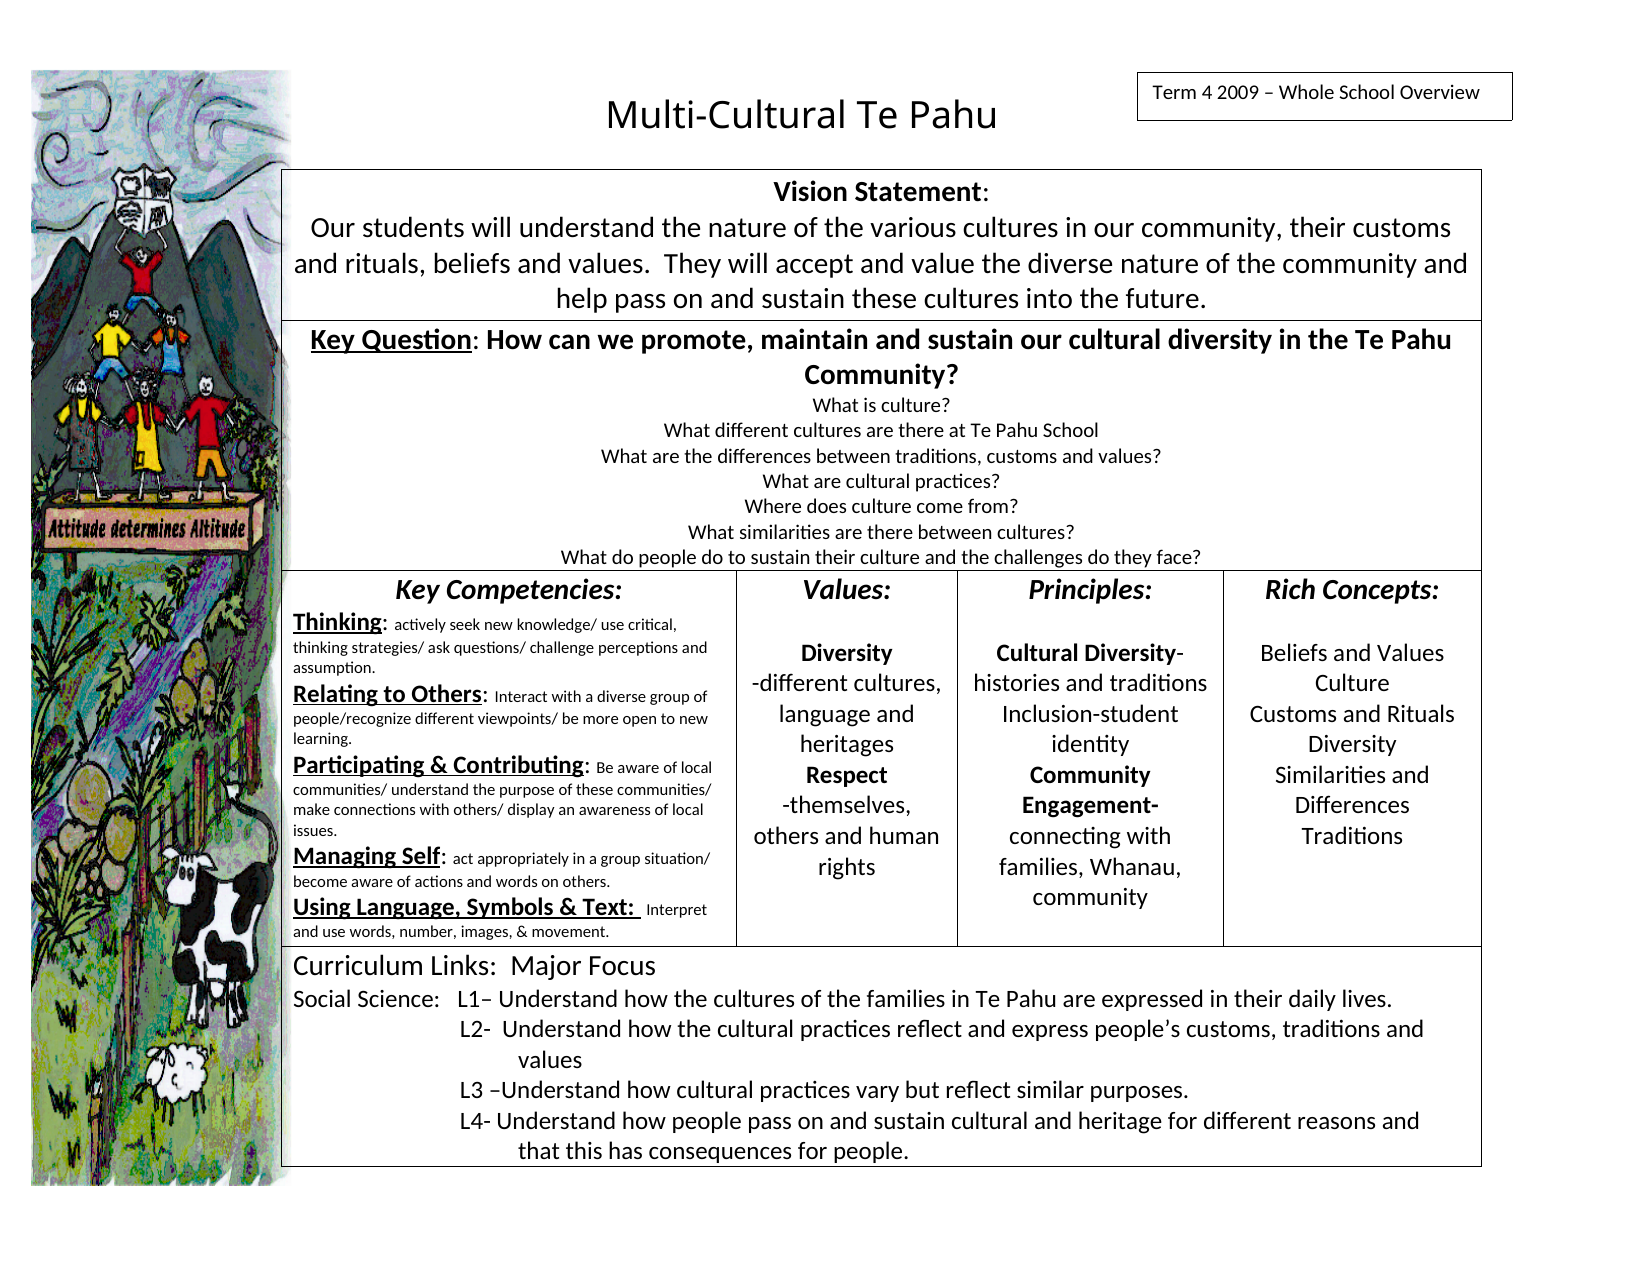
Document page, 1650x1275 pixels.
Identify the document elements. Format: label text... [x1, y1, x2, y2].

table_cell Values: Diversity -different cultures, language and heritages Respect -themselves, others and human rights [737, 571, 957, 946]
picture [31, 69, 292, 1186]
text Multi-Cultural Te Pahu [292, 89, 1500, 140]
table_header Vision Statement: Our students will understand the nature of the various cultures in our community, their customs and rituals, beliefs and values. They will accept and value the diverse nature of the community and help pass on and sustain these cultures into the future. [282, 170, 1481, 320]
table_cell Curriculum Links: Major Focus Social Science: L1– Understand how the cultures of the families in Te Pahu are expressed in their daily lives. L2- Understand how the cultural practices reflect and express people’s customs, traditions and values L3 –Understand how cultural practices vary but reflect similar purposes. L4- Understand how people pass on and sustain cultural and heritage for different reasons and that this has consequences for people. [282, 947, 1481, 1166]
table_cell Key Question: How can we promote, maintain and sustain our cultural diversity in the Te Pahu Community? What is culture? What different cultures are there at Te Pahu School What are the differences between traditions, customs and values? What are cultural practices? Where does culture come from? What similarities are there between cultures? What do people do to sustain their culture and the challenges do they face? [282, 321, 1481, 570]
table_cell Key Competencies: Thinking: actively seek new knowledge/ use critical, thinking strategies/ ask questions/ challenge perceptions and assumption. Relating to Others: Interact with a diverse group of people/recognize different viewpoints/ be more open to new learning. Participating & Contributing: Be aware of local communities/ understand the purpose of these communities/ make connections with others/ display an awareness of local issues. Managing Self: act appropriately in a group situation/ become aware of actions and words on others. Using Language, Symbols & Text: Interpret and use words, number, images, & movement. [282, 571, 736, 946]
table_cell Rich Concepts: Beliefs and Values Culture Customs and Rituals Diversity Similarities and Differences Traditions [1224, 571, 1481, 946]
table_cell Principles: Cultural Diversity-histories and traditions Inclusion-student identity Community Engagement-connecting with families, Whanau, community [958, 571, 1223, 946]
